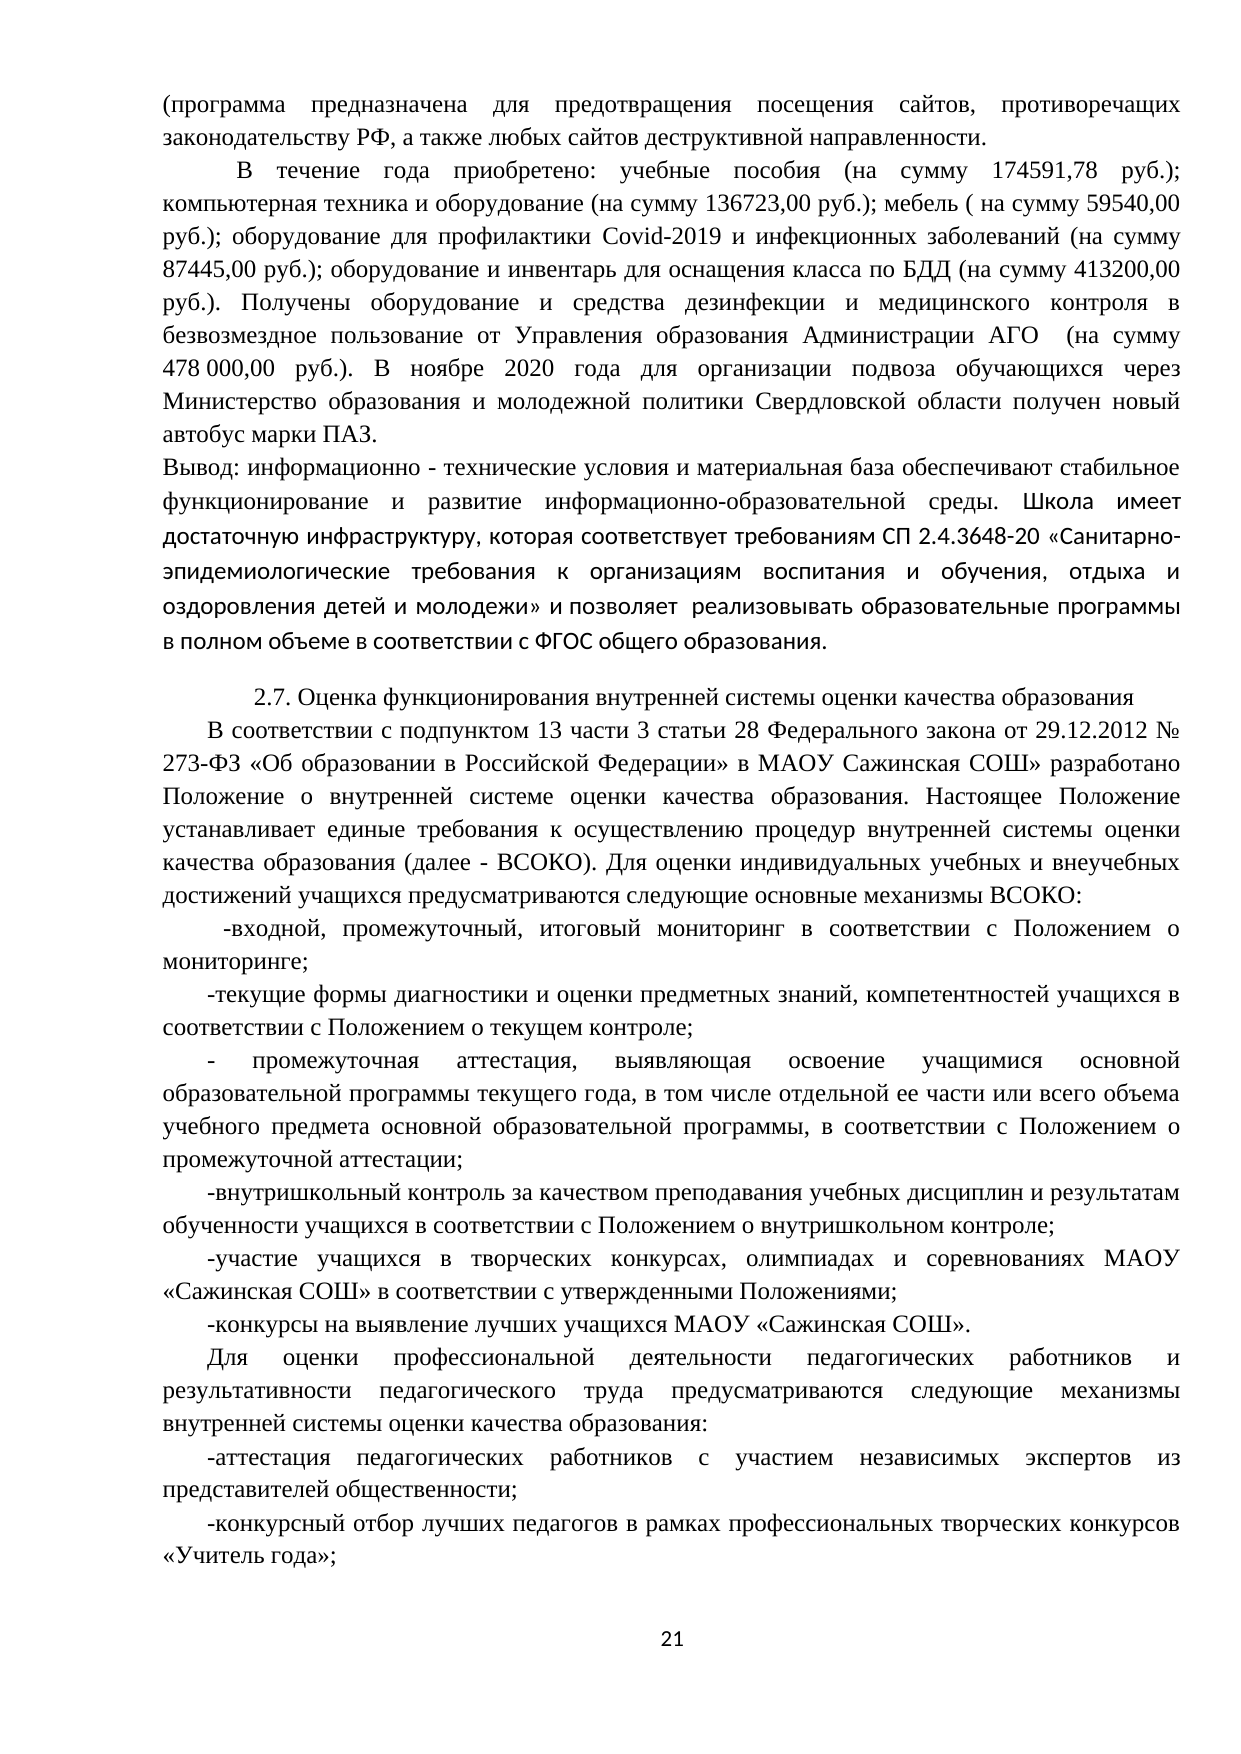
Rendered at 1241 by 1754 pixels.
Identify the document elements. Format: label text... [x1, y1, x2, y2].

list -участие учащихся в творческих конкурсах, олимпиадах и соревнованиях МАОУ «Сажинская СОШ» в соответствии с утвержденными Положениями; [162, 1243, 1181, 1305]
list - промежуточная аттестация, выявляющая освоение учащимися основной образовательной программы текущего года, в том числе отдельной ее части или всего объема учебного предмета основной образовательной программы, в соответствии с Положением о промежуточной аттестации; [162, 1045, 1181, 1173]
text Вывод: информационно - технические условия и материальная база обеспечивают стабильное функционирование и развитие информационно-образовательной среды. Школа имеет достаточную инфраструктуру, которая соответствует требованиям СП 2.4.3648-20 «Санитарно-эпидемиологические требования к организациям воспитания и обучения, отдыха и оздоровления детей и молодежи» и позволяет реализовывать образовательные программы в полном объеме в соответствии с ФГОС общего образования. [162, 452, 1181, 656]
list -текущие формы диагностики и оценки предметных знаний, компетентностей учащихся в соответствии с Положением о текущем контроле; [162, 979, 1181, 1041]
list -аттестация педагогических работников с участием независимых экспертов из представителей общественности; [162, 1442, 1181, 1503]
text В течение года приобретено: учебные пособия (на сумму 174591,78 руб.); компьютерная техника и оборудование (на сумму 136723,00 руб.); мебель ( на сумму 59540,00 руб.); оборудование для профилактики Covid-2019 и инфекционных заболеваний (на сумму 87445,00 руб.); оборудование и инвентарь для оснащения класса по БДД (на сумму 413200,00 руб.). Получены оборудование и средства дезинфекции и медицинского контроля в безвозмездное пользование от Управления образования Администрации АГО (на сумму 478 000,00 руб.). В ноябре 2020 года для организации подвоза обучающихся через Министерство образования и молодежной политики Свердловской области получен новый автобус марки ПАЗ. [162, 155, 1181, 448]
list 2.7. Оценка функционирования внутренней системы оценки качества образования [162, 682, 1181, 711]
list Для оценки профессиональной деятельности педагогических работников и результативности педагогического труда предусматриваются следующие механизмы внутренней системы оценки качества образования: [162, 1342, 1181, 1437]
list В соответствии с подпунктом 13 части 3 статьи 28 Федерального закона от 29.12.2012 № 273-ФЗ «Об образовании в Российской Федерации» в МАОУ Сажинская СОШ» разработано Положение о внутренней системе оценки качества образования. Настоящее Положение устанавливает единые требования к осуществлению процедур внутренней системы оценки качества образования (далее - ВСОКО). Для оценки индивидуальных учебных и внеучебных достижений учащихся предусматриваются следующие основные механизмы ВСОКО: [162, 715, 1181, 909]
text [162, 89, 1181, 150]
list -входной, промежуточный, итоговый мониторинг в соответствии с Положением о мониторинге; [162, 913, 1181, 975]
list -конкурсы на выявление лучших учащихся МАОУ «Сажинская СОШ». [162, 1309, 1181, 1338]
list -конкурсный отбор лучших педагогов в рамках профессиональных творческих конкурсов «Учитель года»; [162, 1508, 1181, 1569]
list -внутришкольный контроль за качеством преподавания учебных дисциплин и результатам обученности учащихся в соответствии с Положением о внутришкольном контроле; [162, 1177, 1181, 1239]
